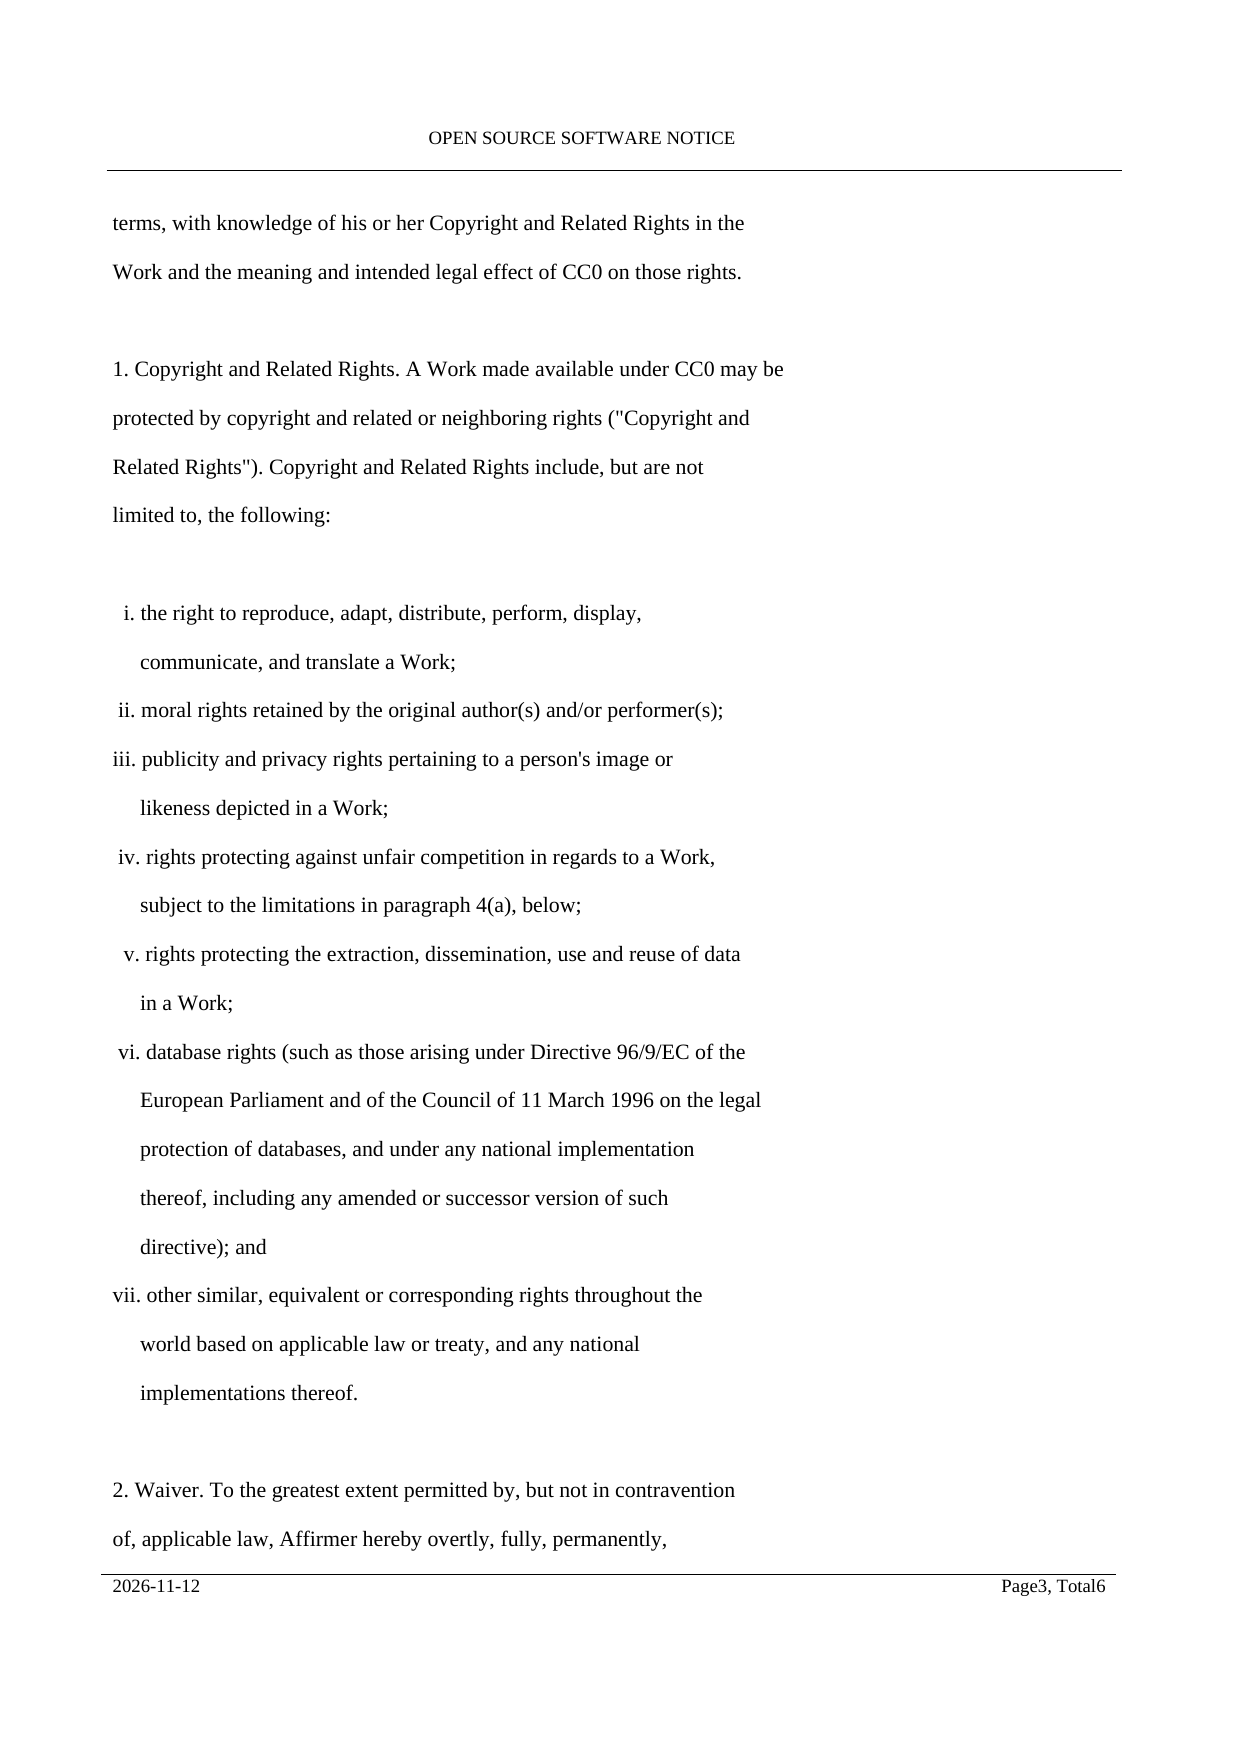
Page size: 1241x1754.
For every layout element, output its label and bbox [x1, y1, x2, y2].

text [112, 206, 1128, 1555]
